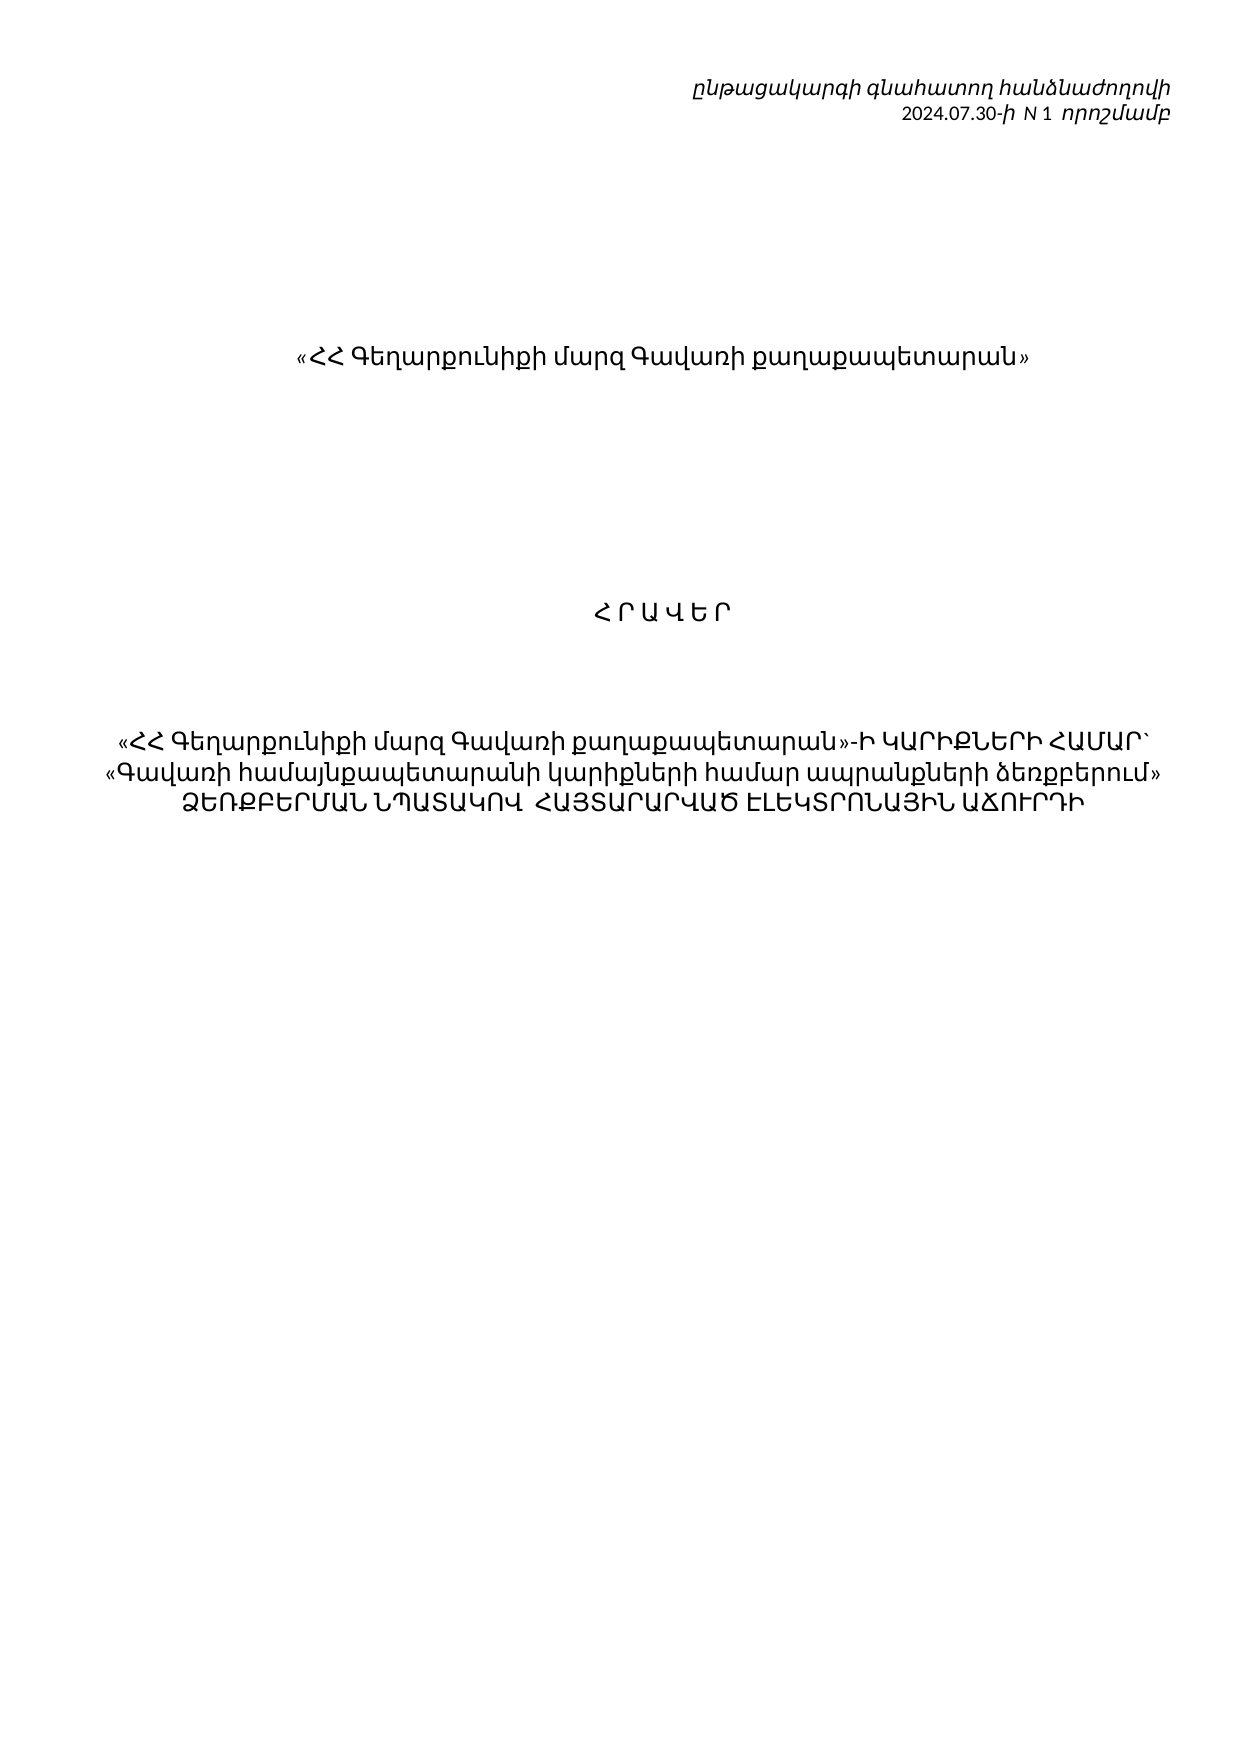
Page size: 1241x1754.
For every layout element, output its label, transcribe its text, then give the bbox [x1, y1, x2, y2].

text Հ Ր Ա Վ Ե Ր [94, 597, 1172, 628]
text « ՀՀ Գեղարքունիքի մարզ Գավառի քաղաքապետարան» [94, 341, 1172, 371]
text «ՀՀ Գեղարքունիքի մարզ Գավառի քաղաքապետարան»-Ի ԿԱՐԻՔՆԵՐԻ ՀԱՄԱՐ` «Գավառի համայնքապետարանի կարիքների համար ապրանքների ձեռքբերում» ՁԵՌՔԲԵՐՄԱՆ ՆՊԱՏԱԿՈՎ ՀԱՅՏԱՐԱՐՎԱԾ ԷԼԵԿՏՐՈՆԱՅԻՆ ԱՃՈՒՐԴԻ [94, 726, 1172, 818]
text ընթացակարգի գնահատող հանձնաժողովի [94, 75, 1171, 100]
text 2024.07.30 -ի N 1 որոշմամբ [94, 100, 1171, 126]
